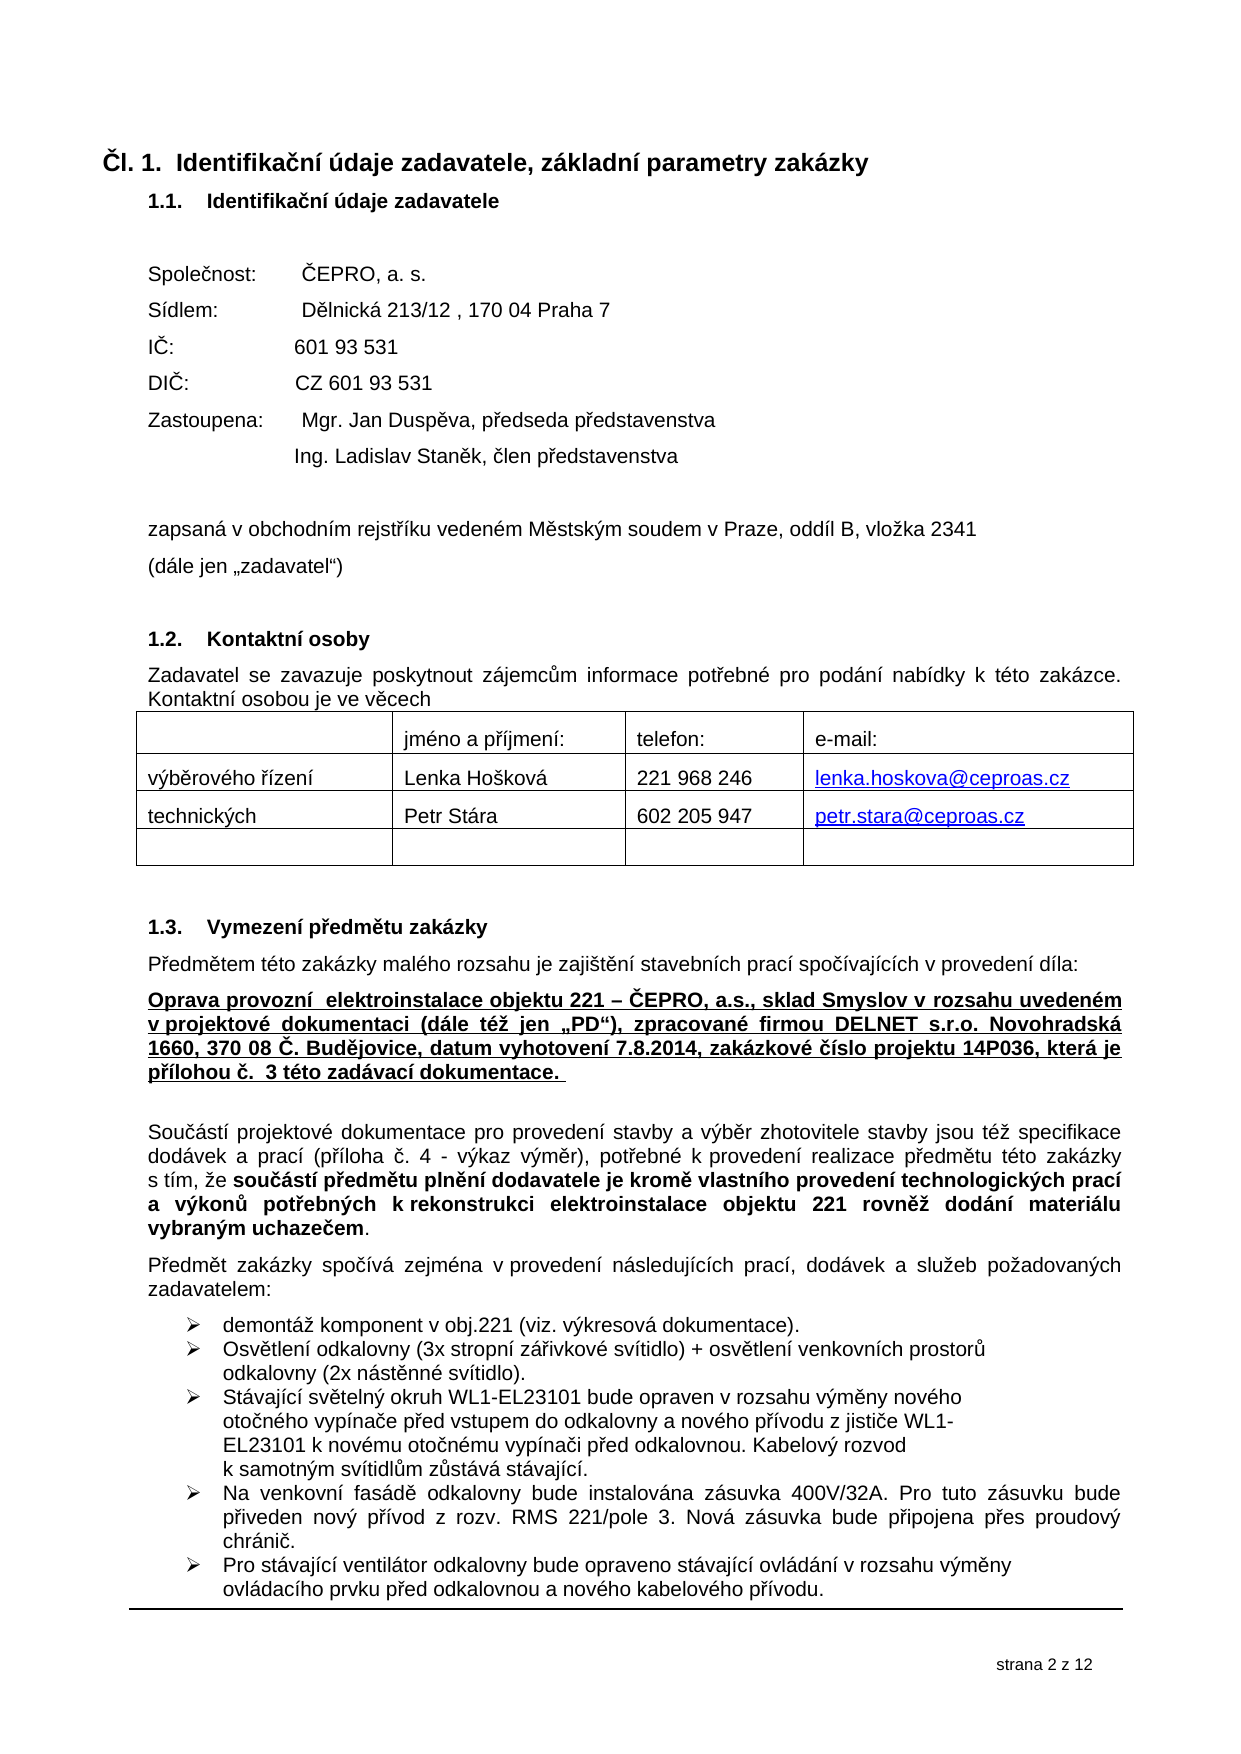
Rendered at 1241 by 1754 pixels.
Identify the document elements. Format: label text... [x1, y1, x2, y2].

text Identifikační údaje zadavatele, základní parametry zakázky [102, 148, 1122, 176]
text zapsaná v obchodním rejstříku vedeném Městským soudem v Praze, oddíl B, vložka 2341 [148, 517, 1122, 541]
list Na venkovní fasádě odkalovny bude instalována zásuvka 400V/32A. Pro tuto zásuvku bude přiveden nový přívod z rozv. RMS 221/pole 3. Nová zásuvka bude připojena přes proudový chránič. [185, 1481, 1122, 1553]
text Vymezení předmětu zakázky [148, 915, 1122, 939]
list otočného vypínače před vstupem do odkalovny a nového přívodu z jističe WL1- [223, 1409, 1122, 1433]
table_cell technických [137, 791, 392, 827]
text Oprava provozní elektroinstalace objektu 221 – ČEPRO, a.s., sklad Smyslov v rozsahu uvedeném v projektové dokumentaci (dále též jen „PD“), zpracované firmou DELNET s.r.o. Novohradská 1660, 370 08 Č. Budějovice, datum vyhotovení 7.8.2014, zakázkové číslo projektu 14P036, která je přílohou č. 3 této zadávací dokumentace. [148, 988, 1122, 1009]
text Oprava provozní elektroinstalace objektu 221 – ČEPRO, a.s., sklad Smyslov v rozsahu uvedeném v projektové dokumentaci (dále též jen „PD“), zpracované firmou DELNET s.r.o. Novohradská 1660, 370 08 Č. Budějovice, datum vyhotovení 7.8.2014, zakázkové číslo projektu 14P036, která je přílohou č. 3 této zadávací dokumentace. [148, 1058, 1122, 1084]
text Kontaktní osoby [148, 626, 1122, 650]
text IČ: 601 93 531 [148, 335, 1122, 359]
text Součástí projektové dokumentace pro provedení stavby a výběr zhotovitele stavby jsou též specifikace dodávek a prací (příloha č. 4 - výkaz výměr), potřebné k provedení realizace předmětu této zakázky s tím, že součástí předmětu plnění dodavatele je kromě vlastního provedení technologických prací a výkonů potřebných k rekonstrukci elektroinstalace objektu 221 rovněž dodání materiálu vybraným uchazečem. [148, 1120, 1122, 1240]
list ovládacího prvku před odkalovnou a nového kabelového přívodu. [223, 1577, 1122, 1601]
list k samotným svítidlům zůstává stávající. [223, 1457, 1122, 1481]
text Oprava provozní elektroinstalace objektu 221 – ČEPRO, a.s., sklad Smyslov v rozsahu uvedeném v projektové dokumentaci (dále též jen „PD“), zpracované firmou DELNET s.r.o. Novohradská 1660, 370 08 Č. Budějovice, datum vyhotovení 7.8.2014, zakázkové číslo projektu 14P036, která je přílohou č. 3 této zadávací dokumentace. [148, 1034, 1122, 1057]
text DIČ: CZ 601 93 531 [148, 371, 1122, 395]
text Ing. Ladislav Staněk, člen představenstva [148, 444, 1122, 468]
text Předmětem této zakázky malého rozsahu je zajištění stavebních prací spočívajících v provedení díla: [148, 951, 1122, 975]
table_header e-mail: [804, 712, 1133, 752]
table_cell petr.stara@ceproas.cz [804, 791, 1133, 827]
table_cell lenka.hoskova@ceproas.cz [804, 754, 1133, 790]
table_cell 221 968 246 [626, 754, 803, 790]
text Identifikační údaje zadavatele [148, 189, 1122, 213]
table_header [137, 712, 392, 752]
table_cell výběrového řízení [137, 754, 392, 790]
text Společnost: ČEPRO, a. s. [148, 262, 1122, 286]
table_header jméno a příjmení: [393, 712, 625, 752]
table_cell [626, 829, 803, 865]
list Stávající světelný okruh WL1-EL23101 bude opraven v rozsahu výměny nového [185, 1385, 1122, 1409]
table_cell Petr Stára [393, 791, 625, 827]
list Pro stávající ventilátor odkalovny bude opraveno stávající ovládání v rozsahu výměny [185, 1553, 1122, 1577]
table_cell [137, 829, 392, 865]
text Sídlem: Dělnická 213/12 , 170 04 Praha 7 [148, 298, 1122, 322]
table_cell Lenka Hošková [393, 754, 625, 790]
text Zastoupena: Mgr. Jan Duspěva, předseda představenstva [148, 408, 1122, 432]
list Osvětlení odkalovny (3x stropní zářivkové svítidlo) + osvětlení venkovních prostorů [185, 1337, 1122, 1361]
text Oprava provozní elektroinstalace objektu 221 – ČEPRO, a.s., sklad Smyslov v rozsahu uvedeném v projektové dokumentaci (dále též jen „PD“), zpracované firmou DELNET s.r.o. Novohradská 1660, 370 08 Č. Budějovice, datum vyhotovení 7.8.2014, zakázkové číslo projektu 14P036, která je přílohou č. 3 této zadávací dokumentace. [148, 1010, 1122, 1033]
list EL23101 k novému otočnému vypínači před odkalovnou. Kabelový rozvod [223, 1433, 1122, 1457]
table_cell [393, 829, 625, 865]
text Zadavatel se zavazuje poskytnout zájemcům informace potřebné pro podání nabídky k této zakázce. Kontaktní osobou je ve věcech [148, 663, 1122, 711]
text (dále jen „zadavatel“) [148, 553, 1122, 577]
table_cell [804, 829, 1133, 865]
list odkalovny (2x nástěnné svítidlo). [223, 1361, 1122, 1385]
text Předmět zakázky spočívá zejména v provedení následujících prací, dodávek a služeb požadovaných zadavatelem: [148, 1252, 1122, 1300]
list demontáž komponent v obj.221 (viz. výkresová dokumentace). [185, 1313, 1122, 1337]
table_cell 602 205 947 [626, 791, 803, 827]
table_header telefon: [626, 712, 803, 752]
